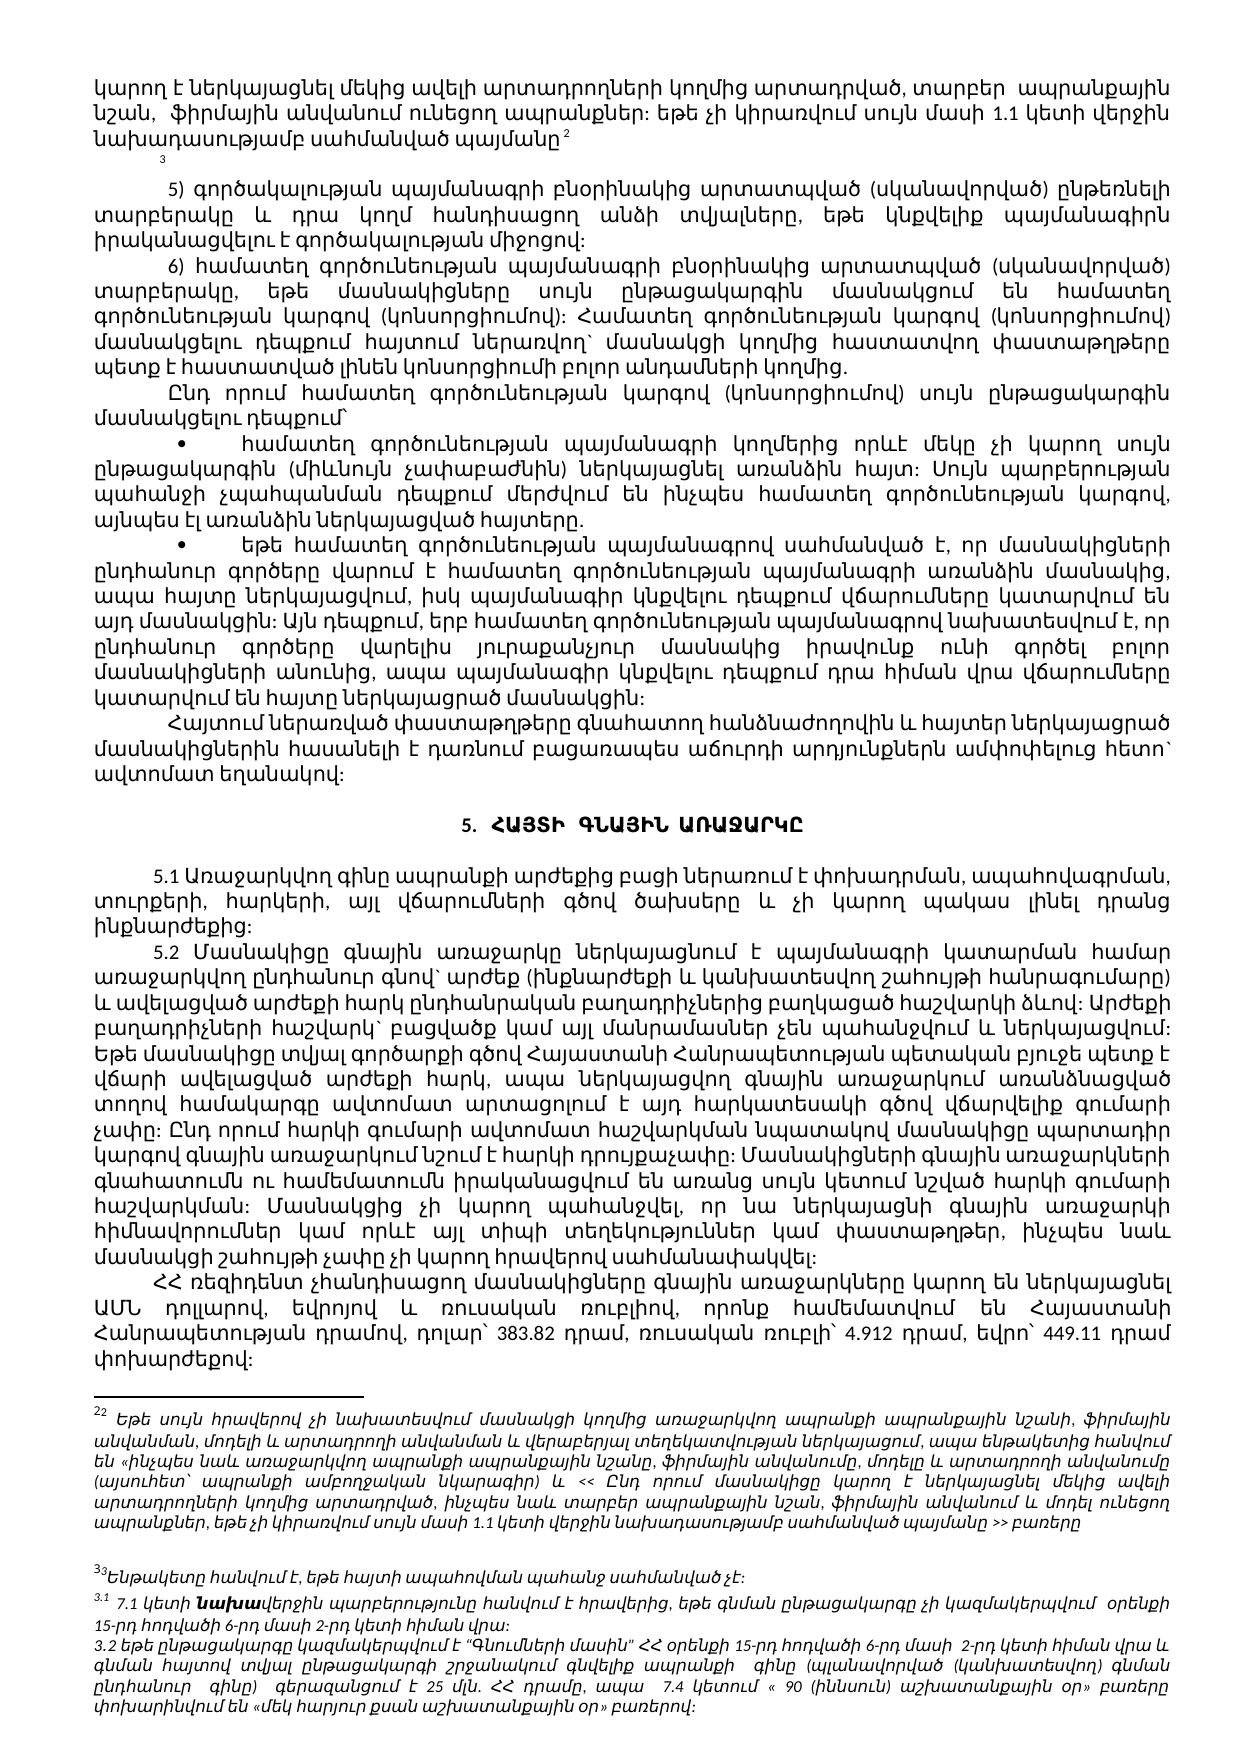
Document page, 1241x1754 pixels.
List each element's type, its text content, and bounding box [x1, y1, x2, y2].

text Ընդ որում համատեղ գործունեության կարգով (կոնսորցիումով) սույն ընթացակարգին մասնակցելու դեպքում՝ [94, 380, 1171, 431]
text 6) համատեղ գործունեության պայմանագրի բնօրինակից արտատպված (սկանավորված) տարբերակը, եթե մասնակիցները սույն ընթացակարգին մասնակցում են համատեղ գործունեության կարգով (կոնսորցիումով): Համատեղ գործունեության կարգով (կոնսորցիումով) մասնակցելու դեպքում հայտում ներառվող` մասնակցի կողմից հաստատվող փաստաթղթերը պետք է հաստատված լինեն կոնսորցիումի բոլոր անդամների կողմից. [94, 253, 1171, 380]
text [94, 75, 1171, 151]
list համատեղ գործունեության պայմանագրի կողմերից որևէ մեկը չի կարող սույն ընթացակարգին (միևնույն չափաբաժնին) ներկայացնել առանձին հայտ: Սույն պարբերության պահանջի չպահպանման դեպքում մերժվում են ինչպես համատեղ գործունեության կարգով, այնպես էլ առանձին ներկայացված հայտերը. [94, 431, 1171, 532]
text 3 [94, 151, 1171, 177]
text 5. ՀԱՅՏԻ ԳՆԱՅԻՆ ԱՌԱՋԱՐԿԸ [94, 812, 1171, 837]
list եթե համատեղ գործունեության պայմանագրով սահմանված է, որ մասնակիցների ընդհանուր գործերը վարում է համատեղ գործունեության պայմանագրի առանձին մասնակից, ապա հայտը ներկայացվում, իսկ պայմանագիր կնքվելու դեպքում վճարումները կատարվում են այդ մասնակցին: Այն դեպքում, երբ համատեղ գործունեության պայմանագրով նախատեսվում է, որ ընդհանուր գործերը վարելիս յուրաքանչյուր մասնակից իրավունք ունի գործել բոլոր մասնակիցների անունից, ապա պայմանագիր կնքվելու դեպքում դրա հիման վրա վճարումները կատարվում են հայտը ներկայացրած մասնակցին: [94, 532, 1171, 710]
text ՀՀ ռեզիդենտ չհանդիսացող մասնակիցները գնային առաջարկները կարող են ներկայացնել ԱՄՆ դոլլարով, եվրոյով և ռուսական ռուբլիով, որոնք համեմատվում են Հայաստանի Հանրապետության դրամով, դոլար՝ 383.82 դրամ, ռուսական ռուբլի՝ 4.912 դրամ, եվրո՝ 449.11 դրամ փոխարժեքով: [94, 1269, 1171, 1371]
text 5) գործակալության պայմանագրի բնօրինակից արտատպված (սկանավորված) ընթեռնելի տարբերակը և դրա կողմ հանդիսացող անձի տվյալները, եթե կնքվելիք պայմանագիրն իրականացվելու է գործակալության միջոցով: [94, 177, 1171, 253]
text 5.2 Մասնակիցը գնային առաջարկը ներկայացնում է պայմանագրի կատարման համար առաջարկվող ընդհանուր գնով` արժեք (ինքնարժեքի և կանխատեսվող շահույթի հանրագումարը) և ավելացված արժեքի հարկ ընդհանրական բաղադրիչներից բաղկացած հաշվարկի ձևով: Արժեքի բաղադրիչների հաշվարկ` բացվածք կամ այլ մանրամասներ չեն պահանջվում և ներկայացվում: Եթե մասնակիցը տվյալ գործարքի գծով Հայաստանի Հանրապետության պետական բյուջե պետք է վճարի ավելացված արժեքի հարկ, ապա ներկայացվող գնային առաջարկում առանձնացված տողով համակարգը ավտոմատ արտացոլում է այդ հարկատեսակի գծով վճարվելիք գումարի չափը: Ընդ որում հարկի գումարի ավտոմատ հաշվարկման նպատակով մասնակիցը պարտադիր կարգով գնային առաջարկում նշում է հարկի դրույքաչափը: Մասնակիցների գնային առաջարկների գնահատումն ու համեմատումն իրականացվում են առանց սույն կետում նշված հարկի գումարի հաշվարկման: Մասնակցից չի կարող պահանջվել, որ նա ներկայացնի գնային առաջարկի հիմնավորումներ կամ որևէ այլ տիպի տեղեկություններ կամ փաստաթղթեր, ինչպես նաև մասնակցի շահույթի չափը չի կարող հրավերով սահմանափակվել: [94, 939, 1171, 1269]
text Հայտում ներառված փաստաթղթերը գնահատող հանձնաժողովին և հայտեր ներկայացրած մասնակիցներին հասանելի է դառնում բացառապես աճուրդի արդյունքներն ամփոփելուց հետո` ավտոմատ եղանակով: [94, 710, 1171, 787]
text 5.1 Առաջարկվող գինը ապրանքի արժեքից բացի ներառում է փոխադրման, ապահովագրման, տուրքերի, հարկերի, այլ վճարումների գծով ծախսերը և չի կարող պակաս լինել դրանց ինքնարժեքից: [94, 863, 1171, 939]
